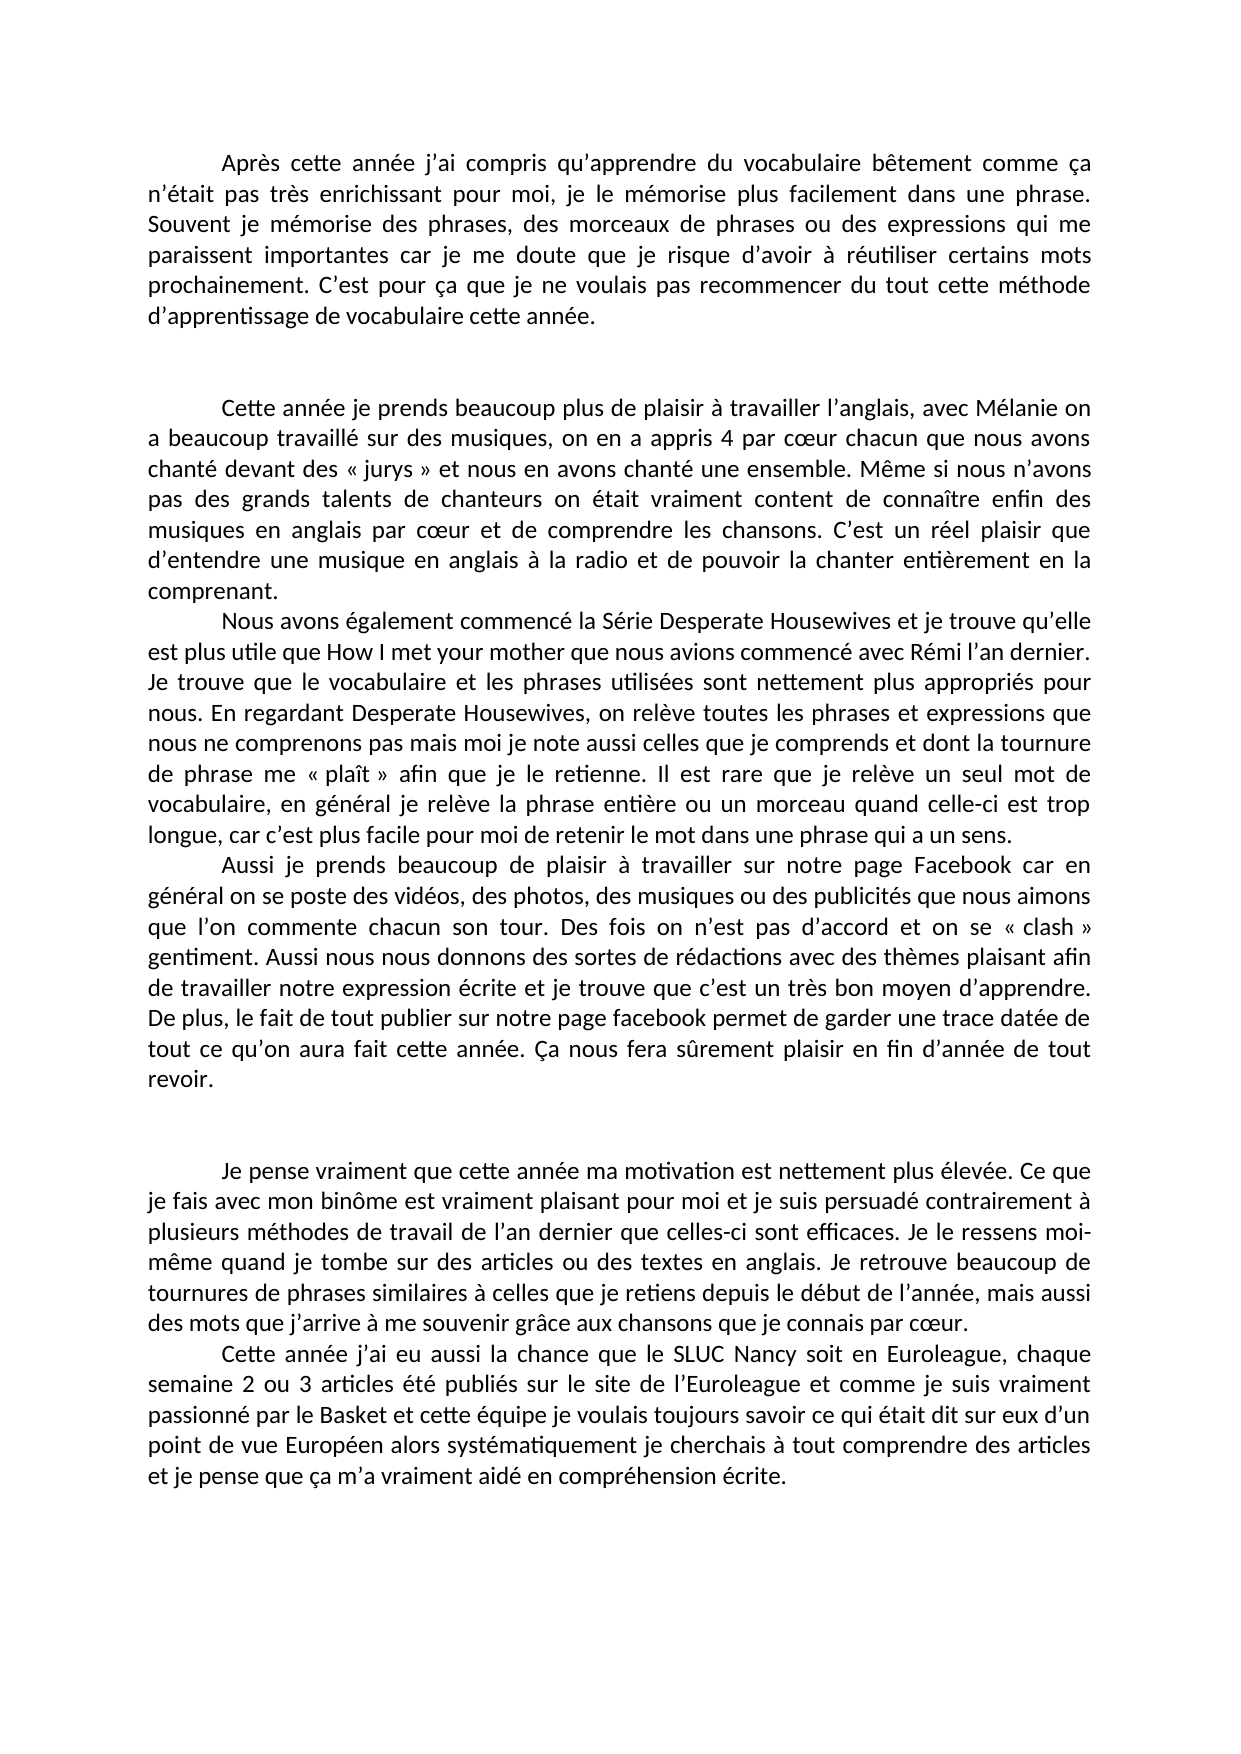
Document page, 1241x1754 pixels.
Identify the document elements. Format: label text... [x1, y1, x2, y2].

text Après cette année j’ai compris qu’apprendre du vocabulaire bêtement comme ça n’était pas très enrichissant pour moi, je le mémorise plus facilement dans une phrase. Souvent je mémorise des phrases, des morceaux de phrases ou des expressions qui me paraissent importantes car je me doute que je risque d’avoir à réutiliser certains mots prochainement. C’est pour ça que je ne voulais pas recommencer du tout cette méthode d’apprentissage de vocabulaire cette année. [148, 148, 1093, 331]
text Cette année je prends beaucoup plus de plaisir à travailler l’anglais, avec Mélanie on a beaucoup travaillé sur des musiques, on en a appris 4 par cœur chacun que nous avons chanté devant des « jurys » et nous en avons chanté une ensemble. Même si nous n’avons pas des grands talents de chanteurs on était vraiment content de connaître enfin des musiques en anglais par cœur et de comprendre les chansons. C’est un réel plaisir que d’entendre une musique en anglais à la radio et de pouvoir la chanter entièrement en la comprenant. [148, 392, 1093, 605]
text Aussi je prends beaucoup de plaisir à travailler sur notre page Facebook car en général on se poste des vidéos, des photos, des musiques ou des publicités que nous aimons que l’on commente chacun son tour. Des fois on n’est pas d’accord et on se « clash » gentiment. Aussi nous nous donnons des sortes de rédactions avec des thèmes plaisant afin de travailler notre expression écrite et je trouve que c’est un très bon moyen d’apprendre. De plus, le fait de tout publier sur notre page facebook permet de garder une trace datée de tout ce qu’on aura fait cette année. Ça nous fera sûrement plaisir en fin d’année de tout revoir. [148, 849, 1093, 1094]
text Cette année j’ai eu aussi la chance que le SLUC Nancy soit en Euroleague, chaque semaine 2 ou 3 articles été publiés sur le site de l’Euroleague et comme je suis vraiment passionné par le Basket et cette équipe je voulais toujours savoir ce qui était dit sur eux d’un point de vue Européen alors systématiquement je cherchais à tout comprendre des articles et je pense que ça m’a vraiment aidé en compréhension écrite. [148, 1338, 1093, 1491]
text Nous avons également commencé la Série Desperate Housewives et je trouve qu’elle est plus utile que How I met your mother que nous avions commencé avec Rémi l’an dernier. Je trouve que le vocabulaire et les phrases utilisées sont nettement plus appropriés pour nous. En regardant Desperate Housewives, on relève toutes les phrases et expressions que nous ne comprenons pas mais moi je note aussi celles que je comprends et dont la tournure de phrase me « plaît » afin que je le retienne. Il est rare que je relève un seul mot de vocabulaire, en général je relève la phrase entière ou un morceau quand celle-ci est trop longue, car c’est plus facile pour moi de retenir le mot dans une phrase qui a un sens. [148, 605, 1093, 849]
text Je pense vraiment que cette année ma motivation est nettement plus élevée. Ce que je fais avec mon binôme est vraiment plaisant pour moi et je suis persuadé contrairement à plusieurs méthodes de travail de l’an dernier que celles-ci sont efficaces. Je le ressens moi-même quand je tombe sur des articles ou des textes en anglais. Je retrouve beaucoup de tournures de phrases similaires à celles que je retiens depuis le début de l’année, mais aussi des mots que j’arrive à me souvenir grâce aux chansons que je connais par cœur. [148, 1155, 1093, 1338]
